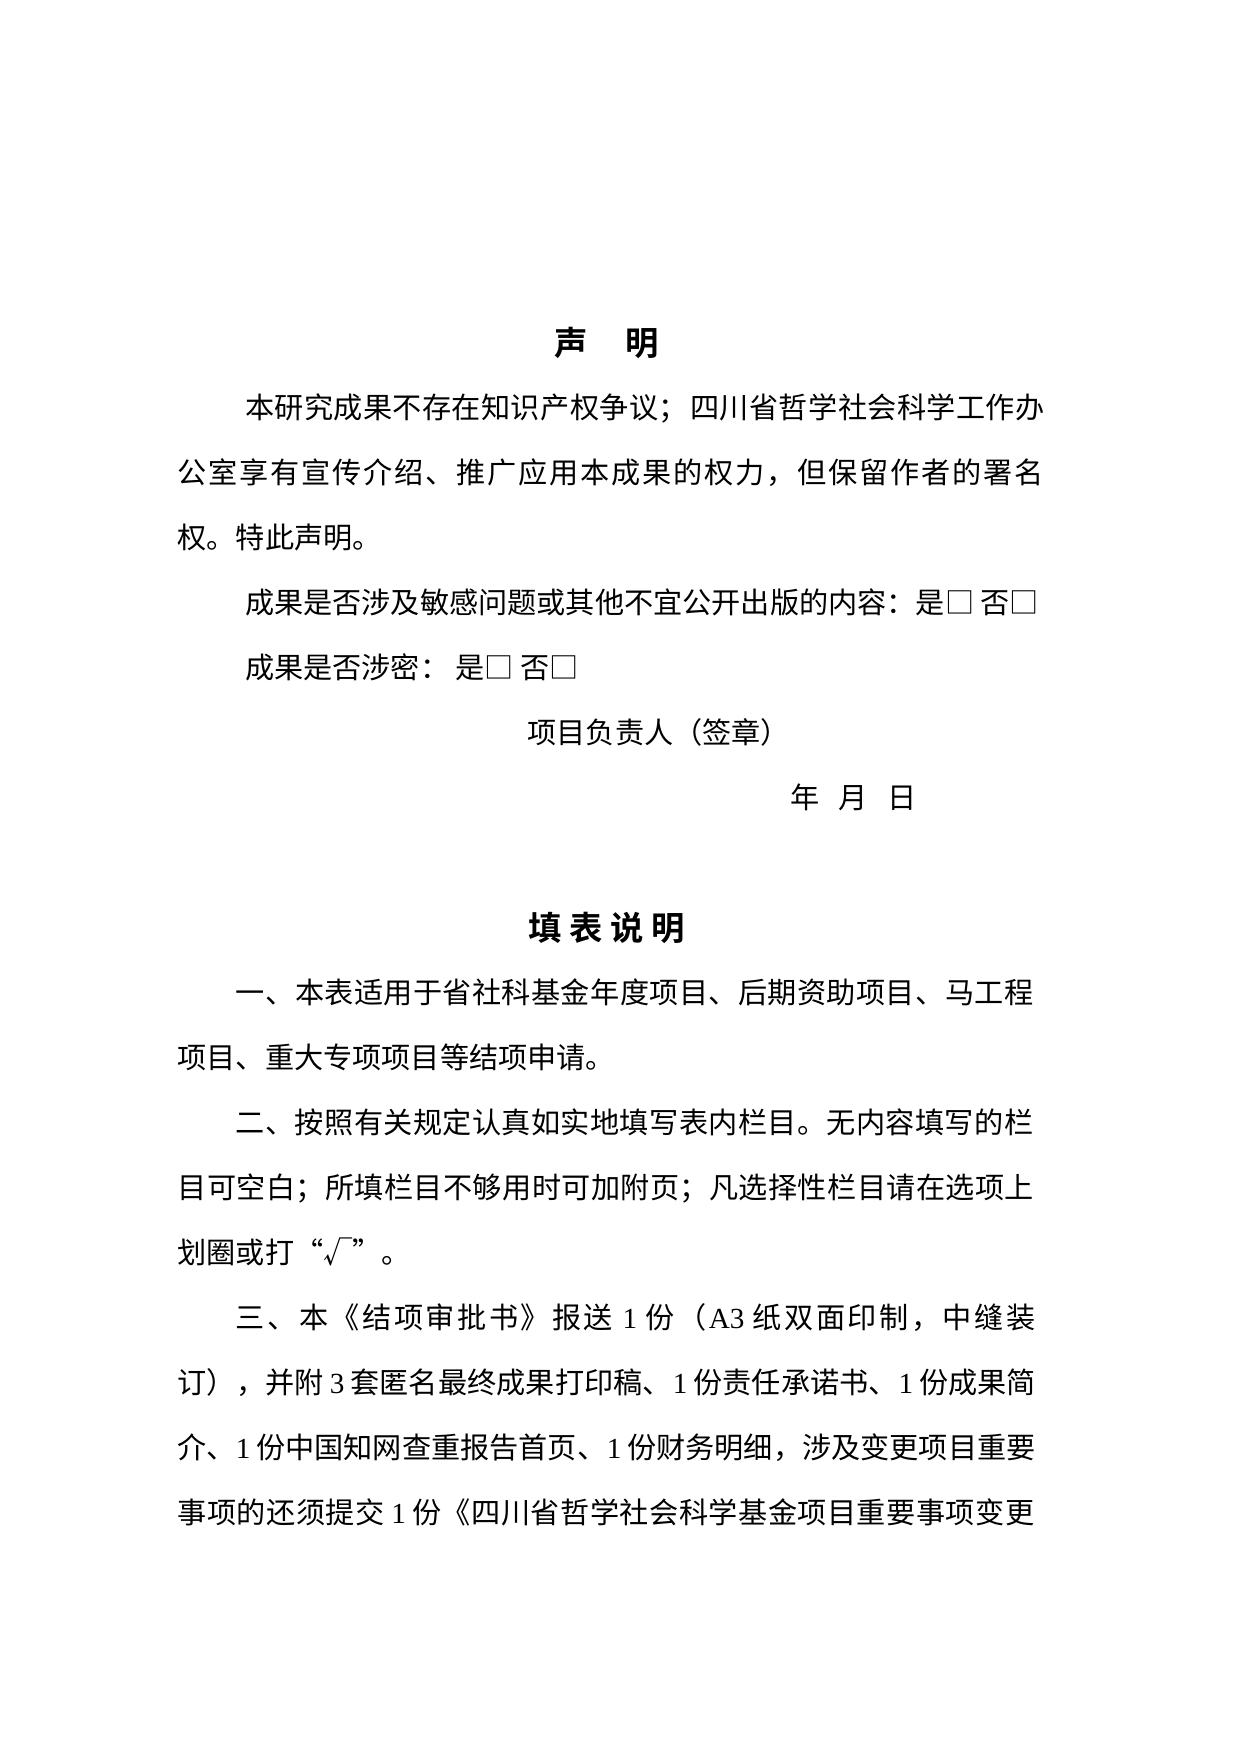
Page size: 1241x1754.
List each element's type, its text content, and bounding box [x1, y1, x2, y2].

text 成果是否涉密： 是□ 否□ [177, 633, 1045, 698]
text 本研究成果不存在知识产权争议；四川省哲学社会科学工作办公室享有宣传介绍、推广应用本成果的权力，但保留作者的署名权。特此声明。 [177, 373, 1045, 568]
text 一、本表适用于省社科基金年度项目、后期资助项目、马工程项目、重大专项项目等结项申请。 [177, 958, 1036, 1088]
text 年 月 日 [177, 763, 1045, 828]
text 声 明 [177, 308, 1036, 373]
text 成果是否涉及敏感问题或其他不宜公开出版的内容：是□ 否□ [177, 568, 1045, 633]
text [177, 1283, 1036, 1543]
text 填 表 说 明 [177, 893, 1036, 958]
text 项目负责人（签章） [177, 698, 1045, 763]
text 二、按照有关规定认真如实地填写表内栏目。无内容填写的栏目可空白；所填栏目不够用时可加附页；凡选择性栏目请在选项上划圈或打“√”。 [177, 1088, 1036, 1283]
